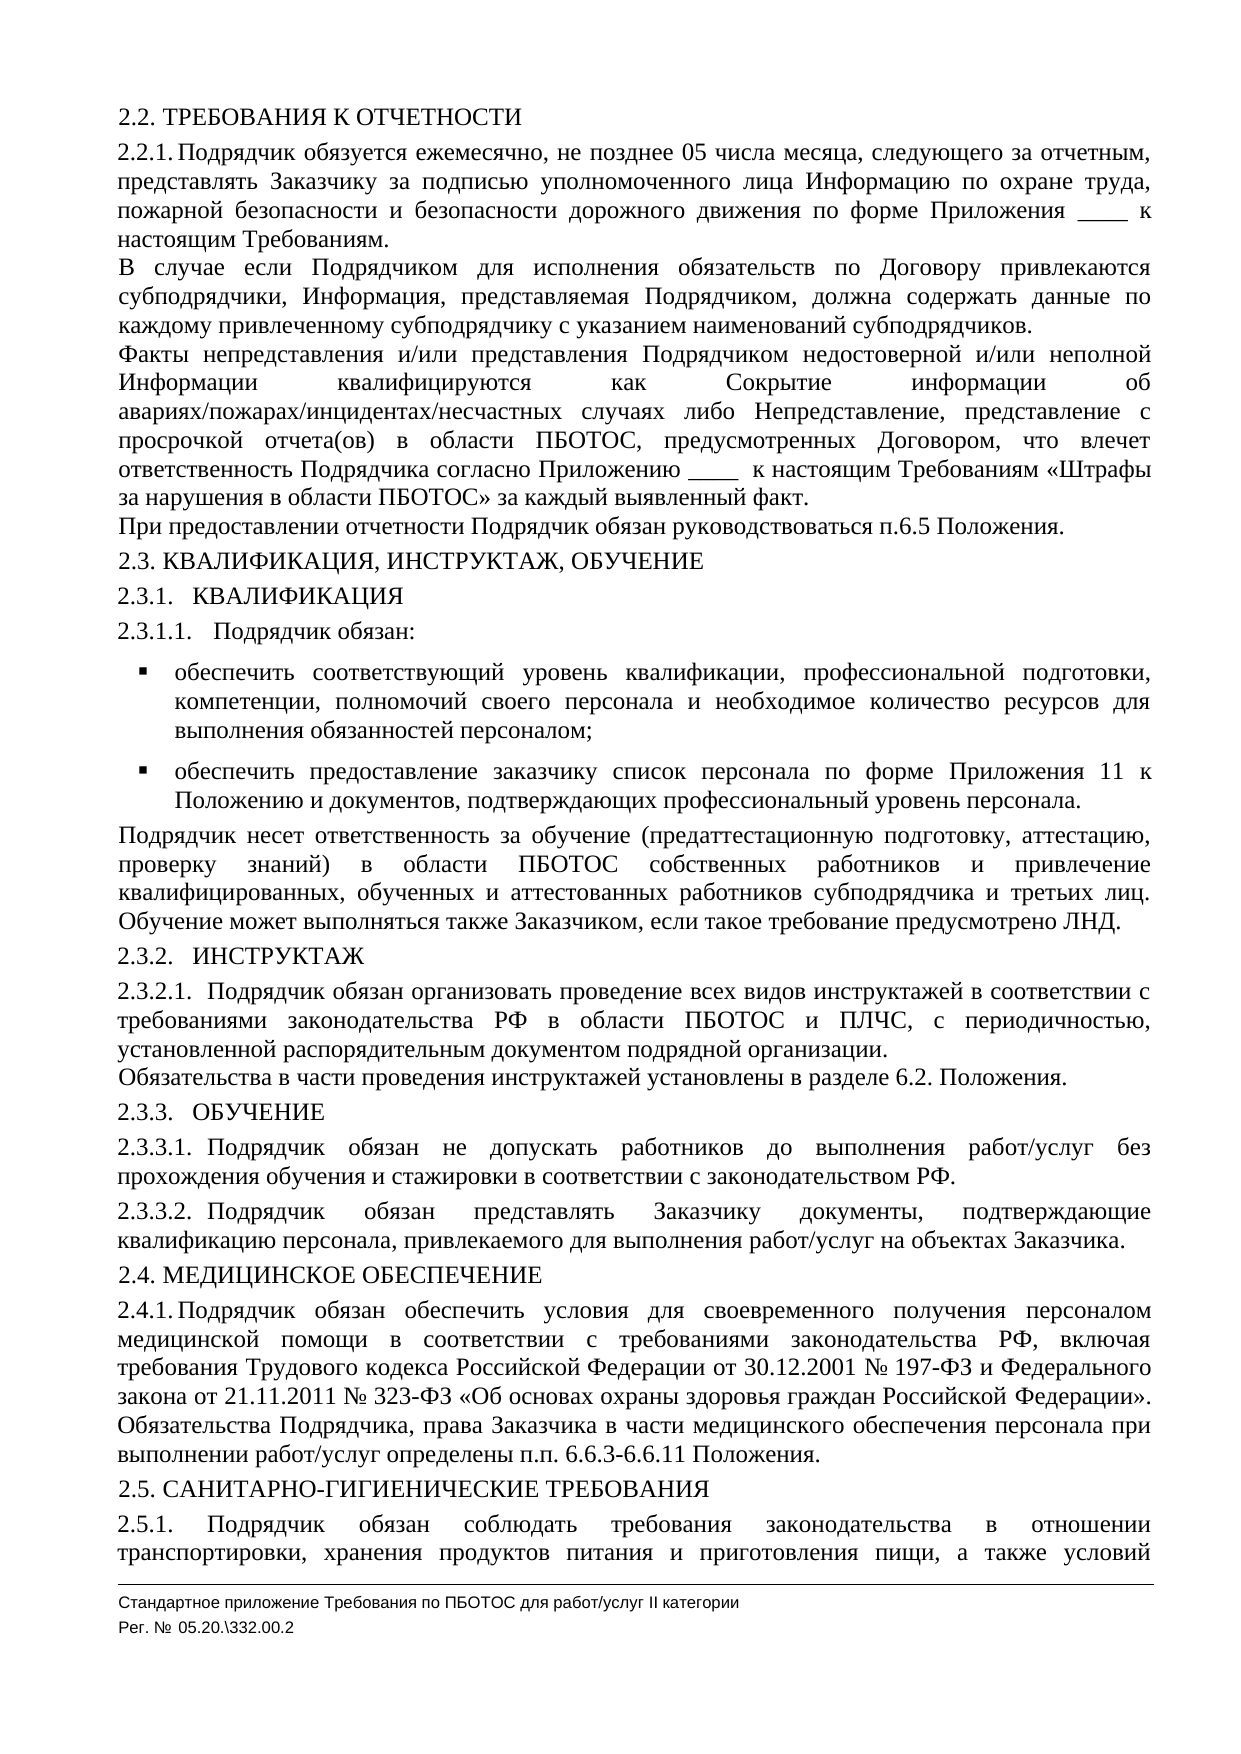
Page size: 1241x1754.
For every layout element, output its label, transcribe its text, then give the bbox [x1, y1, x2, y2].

list Подрядчик несет ответственность за обучение (предаттестационную подготовку, аттестацию, проверку знаний) в области ПБОТОС собственных работников и привлечение квалифицированных, обученных и аттестованных работников субподрядчика и третьих лиц. Обучение может выполняться также Заказчиком, если такое требование предусмотрено ЛНД. [118, 820, 1152, 935]
list Подрядчик обязан представлять Заказчику документы, подтверждающие квалификацию персонала, привлекаемого для выполнения работ/услуг на объектах Заказчика. [117, 1196, 1152, 1254]
list В случае если Подрядчиком для исполнения обязательств по Договору привлекаются субподрядчики, Информация, представляемая Подрядчиком, должна содержать данные по каждому привлеченному субподрядчику с указанием наименований субподрядчиков. [118, 252, 1152, 339]
list Подрядчик обязан обеспечить условия для своевременного получения персоналом медицинской помощи в соответствии с требованиями законодательства РФ, включая требования Трудового кодекса Российской Федерации от 30.12.2001 № 197-ФЗ и Федерального закона от 21.11.2011 № 323-ФЗ «Об основах охраны здоровья граждан Российской Федерации». Обязательства Подрядчика, права Заказчика в части медицинского обеспечения персонала при выполнении работ/услуг определены п.п. 6.6.3-6.6.11 Положения. [117, 1295, 1152, 1467]
list Подрядчик обязан организовать проведение всех видов инструктажей в соответствии с требованиями законодательства РФ в области ПБОТОС и ПЛЧС, с периодичностью, установленной распорядительным документом подрядной организации. [117, 976, 1152, 1062]
list Подрядчик обязан не допускать работников до выполнения работ/услуг без прохождения обучения и стажировки в соответствии с законодательством РФ. [117, 1132, 1152, 1190]
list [117, 1509, 1152, 1566]
list КВАЛИФИКАЦИЯ, ИНСТРУКТАЖ, ОБУЧЕНИЕ [118, 546, 1152, 575]
list САНИТАРНО-ГИГИЕНИЧЕСКИЕ ТРЕБОВАНИЯ [118, 1474, 1152, 1502]
list ТРЕБОВАНИЯ К ОТЧЕТНОСТИ [118, 102, 1152, 131]
list Подрядчик обязуется ежемесячно, не позднее 05 числа месяца, следующего за отчетным, представлять Заказчику за подписью уполномоченного лица Информацию по охране труда, пожарной безопасности и безопасности дорожного движения по форме Приложения ____ к настоящим Требованиям. [117, 137, 1152, 252]
list КВАЛИФИКАЦИЯ [117, 581, 1152, 610]
list ОБУЧЕНИЕ [117, 1097, 1152, 1126]
text При предоставлении отчетности Подрядчик обязан руководствоваться п.6.5 Положения. [118, 511, 1152, 540]
list обеспечить соответствующий уровень квалификации, профессиональной подготовки, компетенции, полномочий своего персонала и необходимое количество ресурсов для выполнения обязанностей персоналом; [137, 657, 1152, 744]
list Обязательства в части проведения инструктажей установлены в разделе 6.2. Положения. [118, 1062, 1152, 1091]
list обеспечить предоставление заказчику список персонала по форме Приложения 11 к Положению и документов, подтверждающих профессиональный уровень персонала. [137, 756, 1152, 814]
list ИНСТРУКТАЖ [117, 941, 1152, 970]
list Подрядчик обязан: [117, 616, 1152, 645]
list Факты непредставления и/или представления Подрядчиком недостоверной и/или неполной Информации квалифицируются как Сокрытие информации об авариях/пожарах/инцидентах/несчастных случаях либо Непредставление, представление с просрочкой отчета(ов) в области ПБОТОС, предусмотренных Договором, что влечет ответственность Подрядчика согласно Приложению ____ к настоящим Требованиям «Штрафы за нарушения в области ПБОТОС» за каждый выявленный факт. [118, 339, 1152, 511]
list МЕДИЦИНСКОЕ ОБЕСПЕЧЕНИЕ [118, 1260, 1152, 1289]
